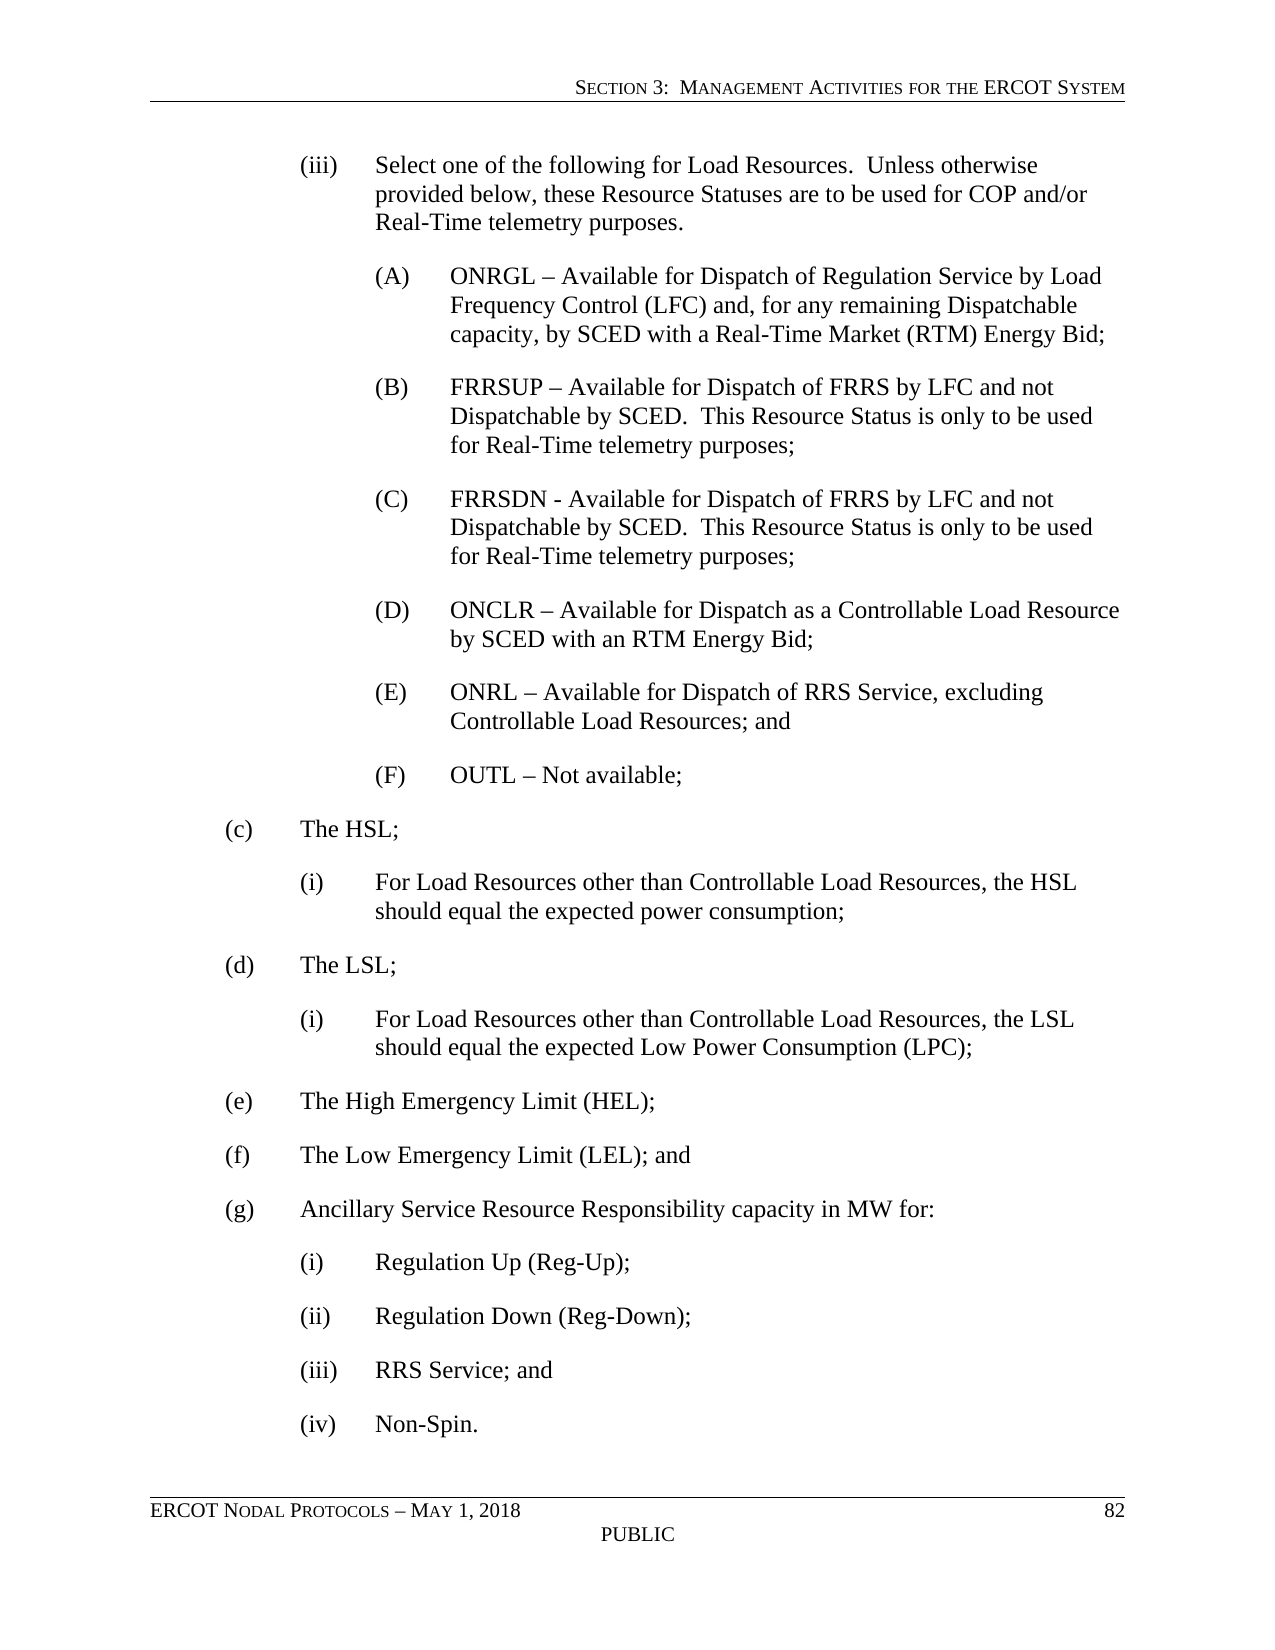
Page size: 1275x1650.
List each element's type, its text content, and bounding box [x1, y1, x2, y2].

list (D) ONCLR – Available for Dispatch as a Controllable Load Resource by SCED with an RTM Energy Bid; [375, 595, 1125, 652]
list (iii) RRS Service; and [300, 1355, 1125, 1384]
list (c) The HSL; [225, 814, 1125, 842]
list (iii) Select one of the following for Load Resources. Unless otherwise provided below, these Resource Statuses are to be used for COP and/or Real-Time telemetry purposes. [300, 150, 1125, 236]
list (A) ONRGL – Available for Dispatch of Regulation Service by Load Frequency Control (LFC) and, for any remaining Dispatchable capacity, by SCED with a Real-Time Market (RTM) Energy Bid; [375, 261, 1125, 347]
list (i) For Load Resources other than Controllable Load Resources, the HSL should equal the expected power consumption; [300, 867, 1125, 925]
list (e) The High Emergency Limit (HEL); [225, 1086, 1125, 1115]
list (ii) Regulation Down (Reg-Down); [300, 1301, 1125, 1330]
list (g) Ancillary Service Resource Responsibility capacity in MW for: [225, 1194, 1125, 1222]
list (F) OUTL – Not available; [375, 760, 1125, 789]
list (i) Regulation Up (Reg-Up); [300, 1247, 1125, 1276]
list (iv) Non-Spin. [300, 1409, 1125, 1437]
list (E) ONRL – Available for Dispatch of RRS Service, excluding Controllable Load Resources; and [375, 677, 1125, 735]
list (d) The LSL; [225, 950, 1125, 979]
list (f) The Low Emergency Limit (LEL); and [225, 1140, 1125, 1169]
text (B) FRRSUP – Available for Dispatch of FRRS by LFC and not Dispatchable by SCED. This Resource Status is only to be used for Real-Time telemetry purposes; [375, 372, 1125, 459]
text (C) FRRSDN - Available for Dispatch of FRRS by LFC and not Dispatchable by SCED. This Resource Status is only to be used for Real-Time telemetry purposes; [375, 484, 1125, 570]
list (i) For Load Resources other than Controllable Load Resources, the LSL should equal the expected Low Power Consumption (LPC); [300, 1004, 1125, 1061]
